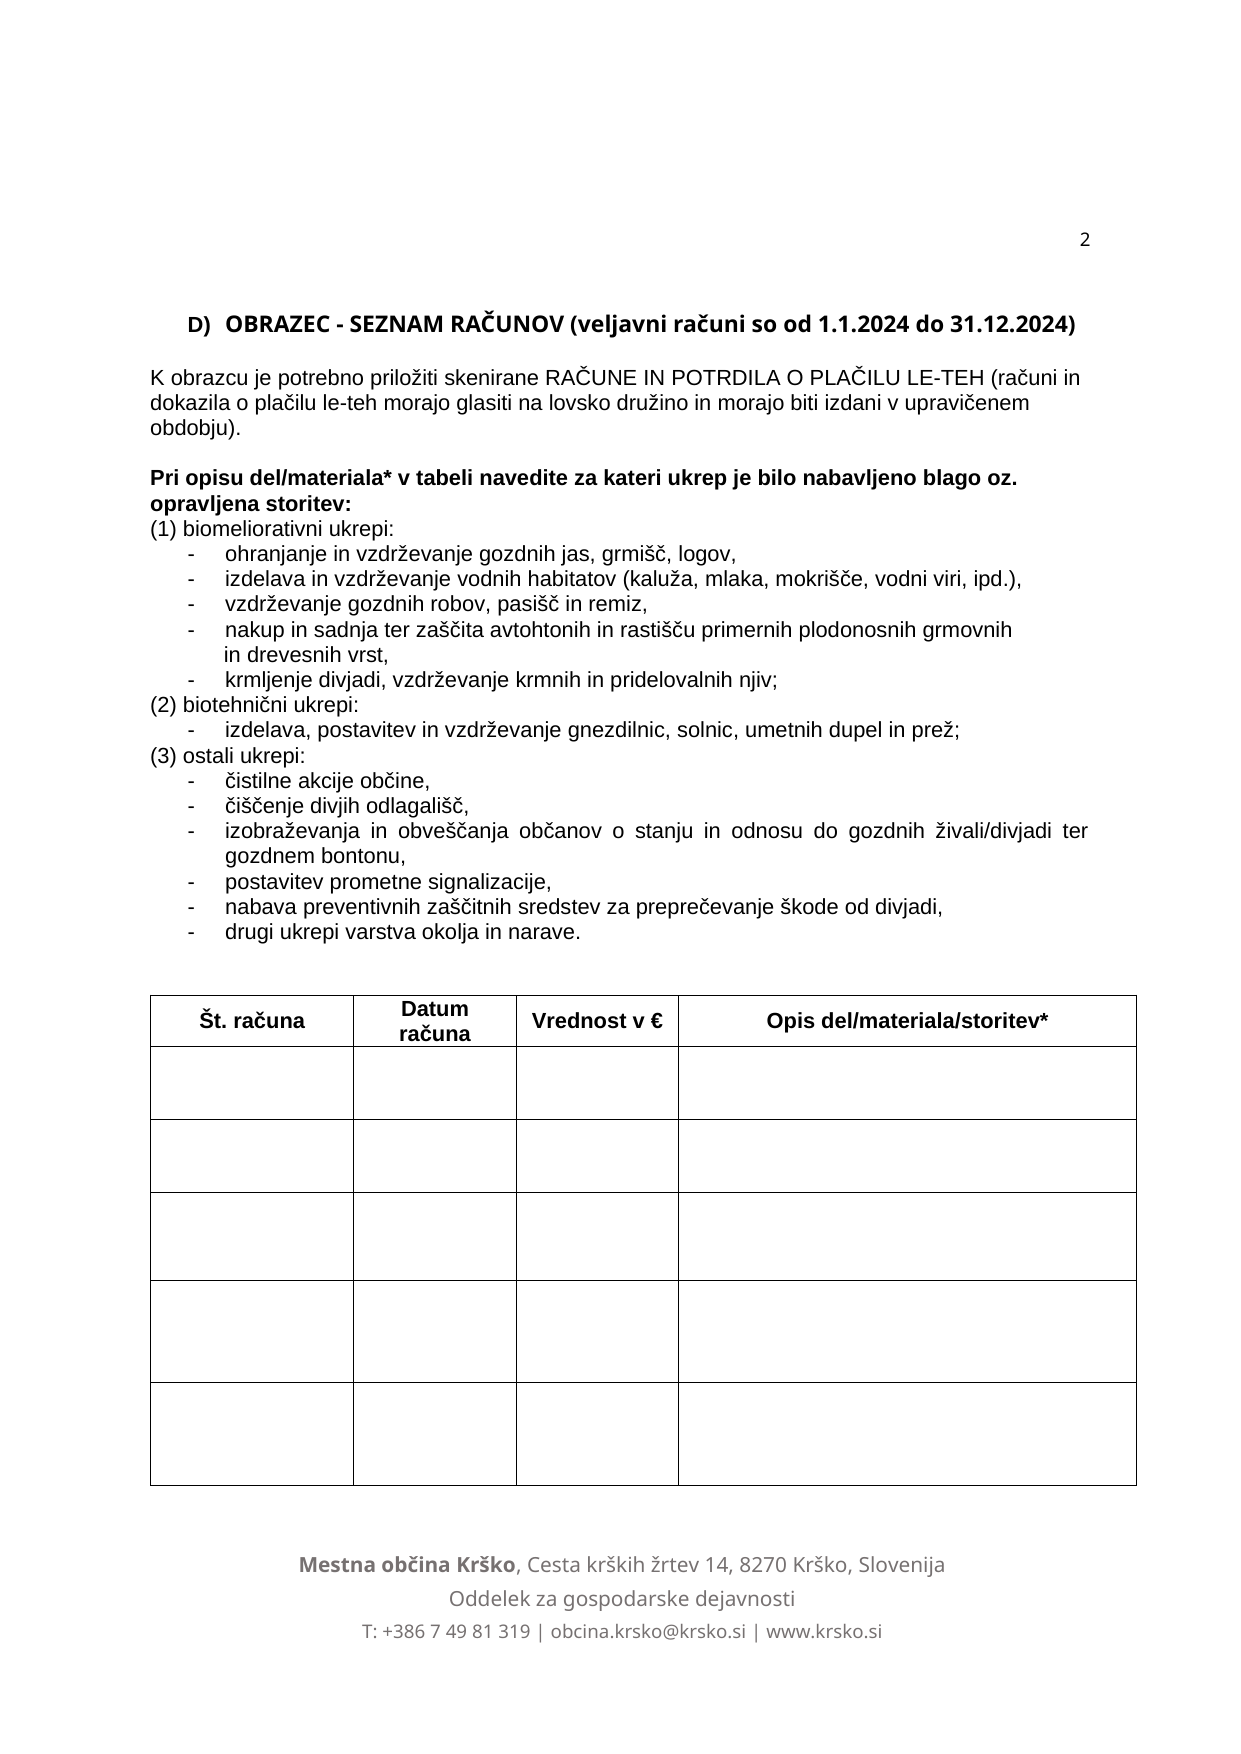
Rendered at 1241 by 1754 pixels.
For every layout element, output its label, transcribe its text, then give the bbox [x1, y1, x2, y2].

list čistilne akcije občine, [187, 768, 1090, 793]
table_header Št. računa [151, 996, 353, 1046]
list drugi ukrepi varstva okolja in narave. [187, 919, 1090, 944]
table_cell [679, 1193, 1136, 1280]
table_cell [151, 1281, 353, 1382]
text 2 [150, 227, 1090, 252]
table_cell [151, 1383, 353, 1485]
table_cell [679, 1281, 1136, 1382]
table_cell [354, 1120, 516, 1192]
text (3) ostali ukrepi: [150, 742, 1090, 768]
list ohranjanje in vzdrževanje gozdnih jas, grmišč, logov, [187, 541, 1090, 566]
text Pri opisu del/materiala* v tabeli navedite za kateri ukrep je bilo nabavljeno blago oz. opravljena storitev: [150, 465, 1090, 516]
table_cell [517, 1120, 678, 1192]
list izdelava, postavitev in vzdrževanje gnezdilnic, solnic, umetnih dupel in prež; [187, 717, 1090, 742]
table_cell [151, 1193, 353, 1280]
table_cell [354, 1383, 516, 1485]
table_header Datum računa [354, 996, 516, 1046]
table_cell [354, 1047, 516, 1119]
list čiščenje divjih odlagališč, [187, 793, 1090, 818]
table_cell [679, 1120, 1136, 1192]
text (2) biotehnični ukrepi: [150, 692, 1090, 717]
list OBRAZEC - SEZNAM RAČUNOV (veljavni računi so od 1.1.2024 do 31.12.2024) [187, 308, 1090, 339]
list krmljenje divjadi, vzdrževanje krmnih in pridelovalnih njiv; [187, 667, 1090, 692]
table_cell [354, 1193, 516, 1280]
text in drevesnih vrst, [150, 642, 1090, 667]
list postavitev prometne signalizacije, [187, 868, 1090, 894]
table_cell [151, 1047, 353, 1119]
table_cell [679, 1383, 1136, 1485]
table_cell [517, 1281, 678, 1382]
table_cell [151, 1120, 353, 1192]
table_header Opis del/materiala/storitev* [679, 996, 1136, 1046]
table_cell [517, 1383, 678, 1485]
list izobraževanja in obveščanja občanov o stanju in odnosu do gozdnih živali/divjadi ter gozdnem bontonu, [187, 818, 1090, 868]
list izdelava in vzdrževanje vodnih habitatov (kaluža, mlaka, mokrišče, vodni viri, ipd.), [187, 566, 1090, 591]
table_cell [679, 1047, 1136, 1119]
list nakup in sadnja ter zaščita avtohtonih in rastišču primernih plodonosnih grmovnih [187, 616, 1090, 642]
list vzdrževanje gozdnih robov, pasišč in remiz, [187, 591, 1090, 616]
table_header Vrednost v € [517, 996, 678, 1046]
list nabava preventivnih zaščitnih sredstev za preprečevanje škode od divjadi, [187, 894, 1090, 919]
table_cell [517, 1193, 678, 1280]
text (1) biomeliorativni ukrepi: [150, 516, 1090, 541]
table_cell [354, 1281, 516, 1382]
text K obrazcu je potrebno priložiti skenirane RAČUNE IN POTRDILA O PLAČILU LE-TEH (računi in dokazila o plačilu le-teh morajo glasiti na lovsko družino in morajo biti izdani v upravičenem obdobju). [150, 364, 1090, 440]
table_cell [517, 1047, 678, 1119]
